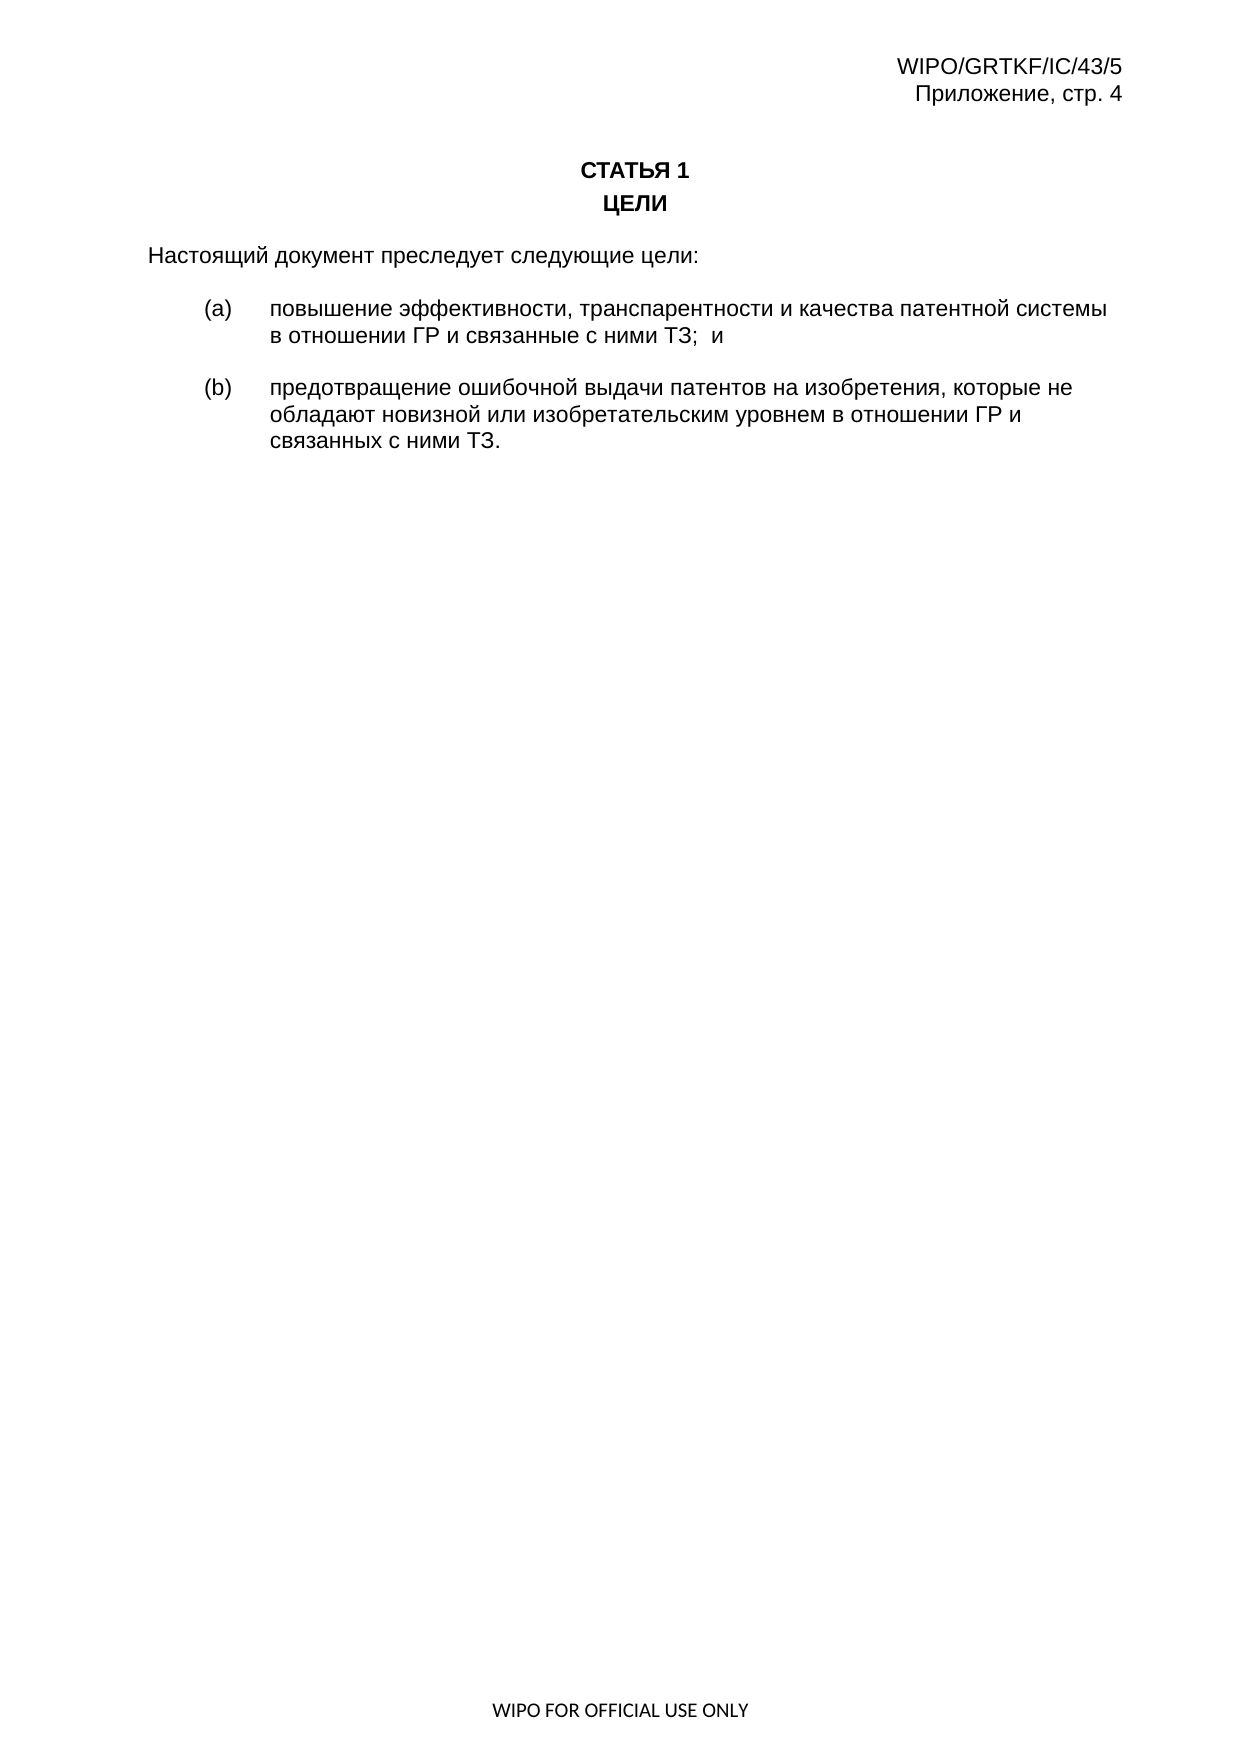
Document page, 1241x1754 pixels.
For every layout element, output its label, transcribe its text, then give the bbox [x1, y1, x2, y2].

text (b) предотвращение ошибочной выдачи патентов на изобретения, которые не обладают новизной или изобретательским уровнем в отношении ГР и связанных с ними ТЗ. [204, 374, 1122, 480]
text ЦЕЛИ [148, 190, 1122, 216]
subtitle СТАТЬЯ 1 [148, 157, 1122, 183]
list повышение эффективности, транспарентности и качества патентной системы в отношении ГР и связанные с ними ТЗ; и [204, 295, 1122, 348]
text Настоящий документ преследует следующие цели: [148, 242, 1122, 269]
